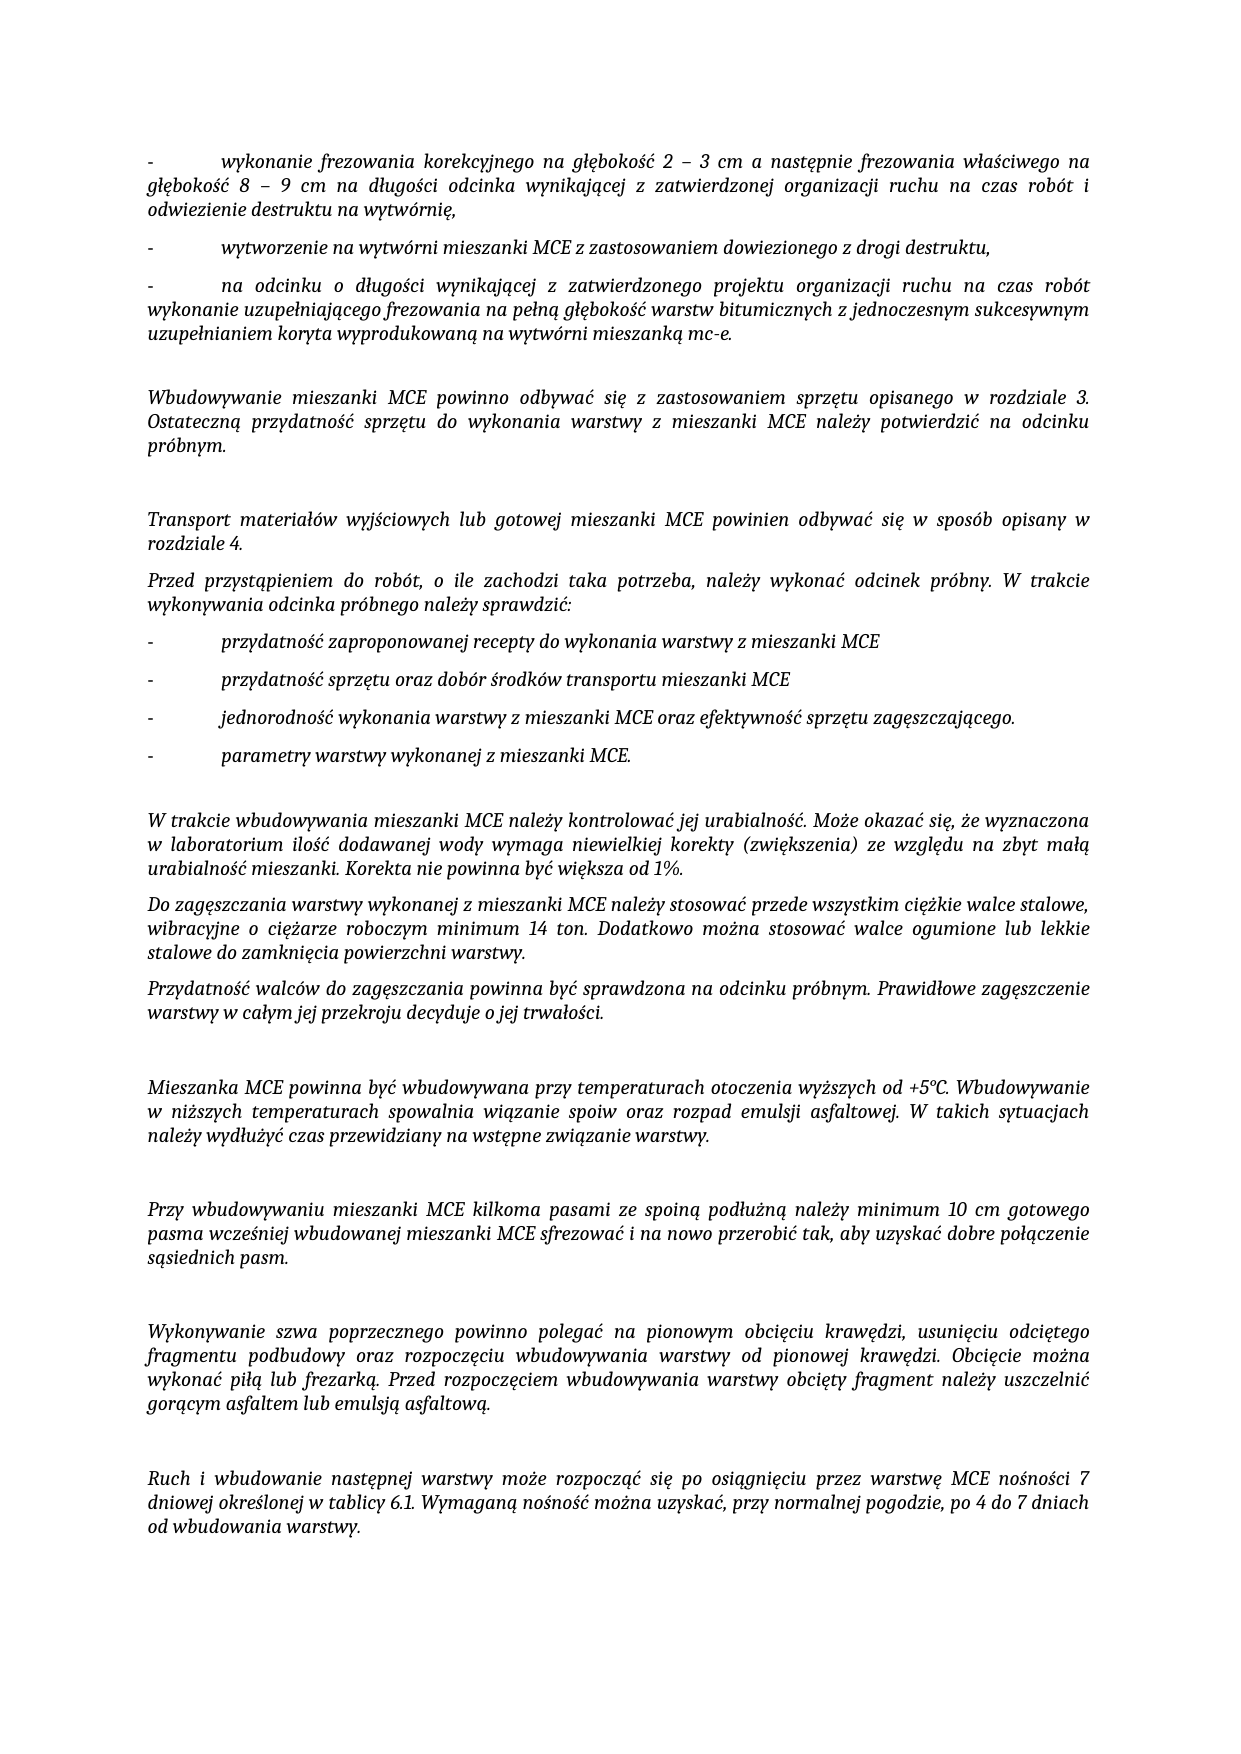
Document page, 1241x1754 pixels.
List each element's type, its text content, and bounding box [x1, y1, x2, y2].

list przydatność sprzętu oraz dobór środków transportu mieszanki MCE [147, 667, 1093, 692]
text Ruch i wbudowanie następnej warstwy może rozpocząć się po osiągnięciu przez warstwę MCE nośności 7 dniowej określonej w tablicy 6.1. Wymaganą nośność można uzyskać, przy normalnej pogodzie, po 4 do 7 dniach od wbudowania warstwy. [147, 1467, 1093, 1538]
text Wbudowywanie mieszanki MCE powinno odbywać się z zastosowaniem sprzętu opisanego w rozdziale 3. Ostateczną przydatność sprzętu do wykonania warstwy z mieszanki MCE należy potwierdzić na odcinku próbnym. [147, 385, 1093, 457]
text Do zagęszczania warstwy wykonanej z mieszanki MCE należy stosować przede wszystkim ciężkie walce stalowe, wibracyjne o ciężarze roboczym minimum 14 ton. Dodatkowo można stosować walce ogumione lub lekkie stalowe do zamknięcia powierzchni warstwy. [147, 893, 1093, 964]
text W trakcie wbudowywania mieszanki MCE należy kontrolować jej urabialność. Może okazać się, że wyznaczona w laboratorium ilość dodawanej wody wymaga niewielkiej korekty (zwiększenia) ze względu na zbyt małą urabialność mieszanki. Korekta nie powinna być większa od 1%. [147, 808, 1093, 880]
list na odcinku o długości wynikającej z zatwierdzonego projektu organizacji ruchu na czas robót wykonanie uzupełniającego frezowania na pełną głębokość warstw bitumicznych z jednoczesnym sukcesywnym uzupełnianiem koryta wyprodukowaną na wytwórni mieszanką mc-e. [147, 272, 1093, 345]
text Transport materiałów wyjściowych lub gotowej mieszanki MCE powinien odbywać się w sposób opisany w rozdziale 4. [147, 508, 1093, 556]
list wytworzenie na wytwórni mieszanki MCE z zastosowaniem dowiezionego z drogi destruktu, [147, 234, 1093, 259]
text Przydatność walców do zagęszczania powinna być sprawdzona na odcinku próbnym. Prawidłowe zagęszczenie warstwy w całym jej przekroju decyduje o jej trwałości. [147, 977, 1093, 1025]
text Przed przystąpieniem do robót, o ile zachodzi taka potrzeba, należy wykonać odcinek próbny. W trakcie wykonywania odcinka próbnego należy sprawdzić: [147, 568, 1093, 616]
text Mieszanka MCE powinna być wbudowywana przy temperaturach otoczenia wyższych od +5°C. Wbudowywanie w niższych temperaturach spowalnia wiązanie spoiw oraz rozpad emulsji asfaltowej. W takich sytuacjach należy wydłużyć czas przewidziany na wstępne związanie warstwy. [147, 1075, 1093, 1147]
list przydatność zaproponowanej recepty do wykonania warstwy z mieszanki MCE [147, 629, 1093, 654]
list jednorodność wykonania warstwy z mieszanki MCE oraz efektywność sprzętu zagęszczającego. [147, 705, 1093, 730]
text Wykonywanie szwa poprzecznego powinno polegać na pionowym obcięciu krawędzi, usunięciu odciętego fragmentu podbudowy oraz rozpoczęciu wbudowywania warstwy od pionowej krawędzi. Obcięcie można wykonać piłą lub frezarką. Przed rozpoczęciem wbudowywania warstwy obcięty fragment należy uszczelnić gorącym asfaltem lub emulsją asfaltową. [147, 1320, 1093, 1416]
list parametry warstwy wykonanej z mieszanki MCE. [147, 743, 1093, 768]
text Przy wbudowywaniu mieszanki MCE kilkoma pasami ze spoiną podłużną należy minimum 10 cm gotowego pasma wcześniej wbudowanej mieszanki MCE sfrezować i na nowo przerobić tak, aby uzyskać dobre połączenie sąsiednich pasm. [147, 1198, 1093, 1270]
list wykonanie frezowania korekcyjnego na głębokość 2 – 3 cm a następnie frezowania właściwego na głębokość 8 – 9 cm na długości odcinka wynikającej z zatwierdzonej organizacji ruchu na czas robót i odwiezienie destruktu na wytwórnię, [147, 148, 1093, 221]
